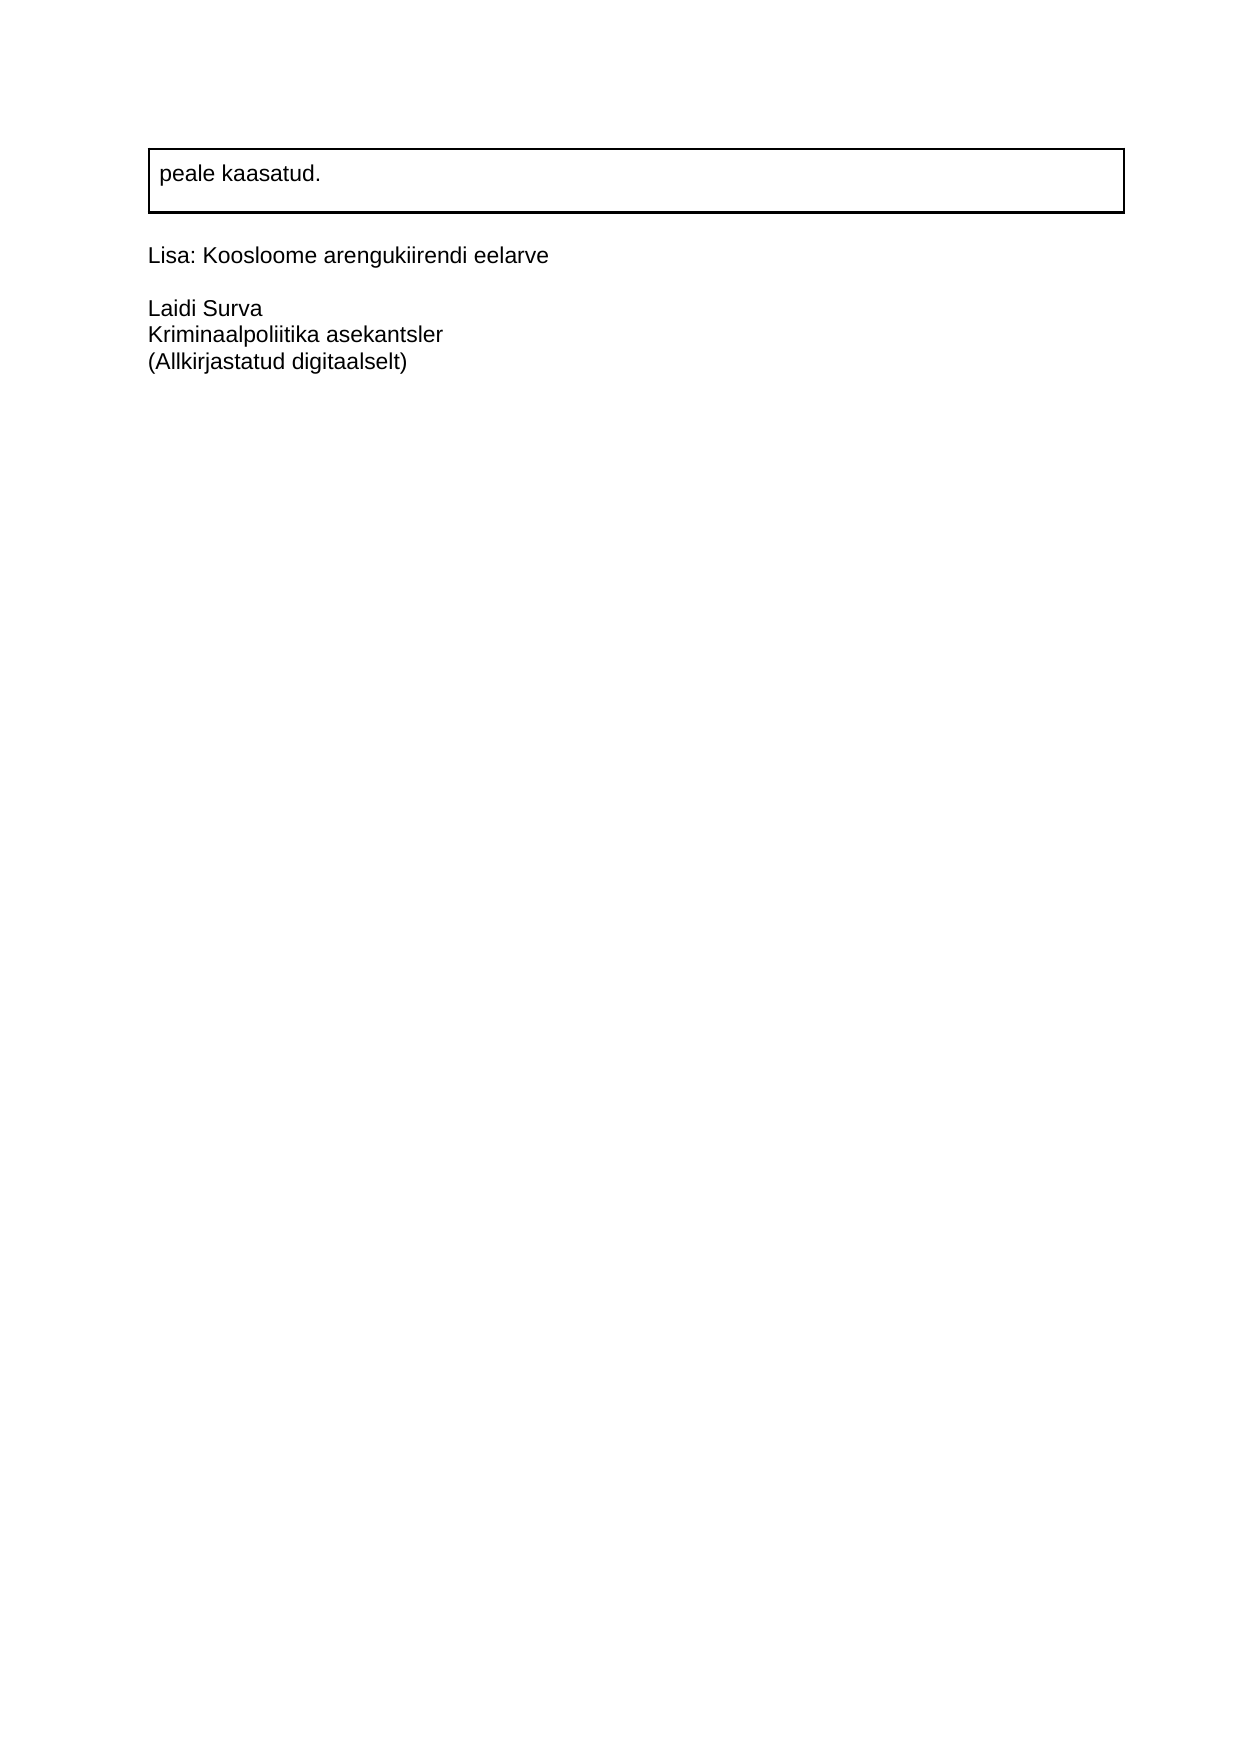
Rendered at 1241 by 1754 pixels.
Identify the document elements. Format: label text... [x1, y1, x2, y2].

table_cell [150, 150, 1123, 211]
text (Allkirjastatud digitaalselt) [148, 348, 1093, 374]
text Kriminaalpoliitika asekantsler [148, 321, 1093, 348]
text Lisa: Koosloome arengukiirendi eelarve [148, 242, 1093, 269]
text Laidi Surva [148, 295, 1093, 321]
